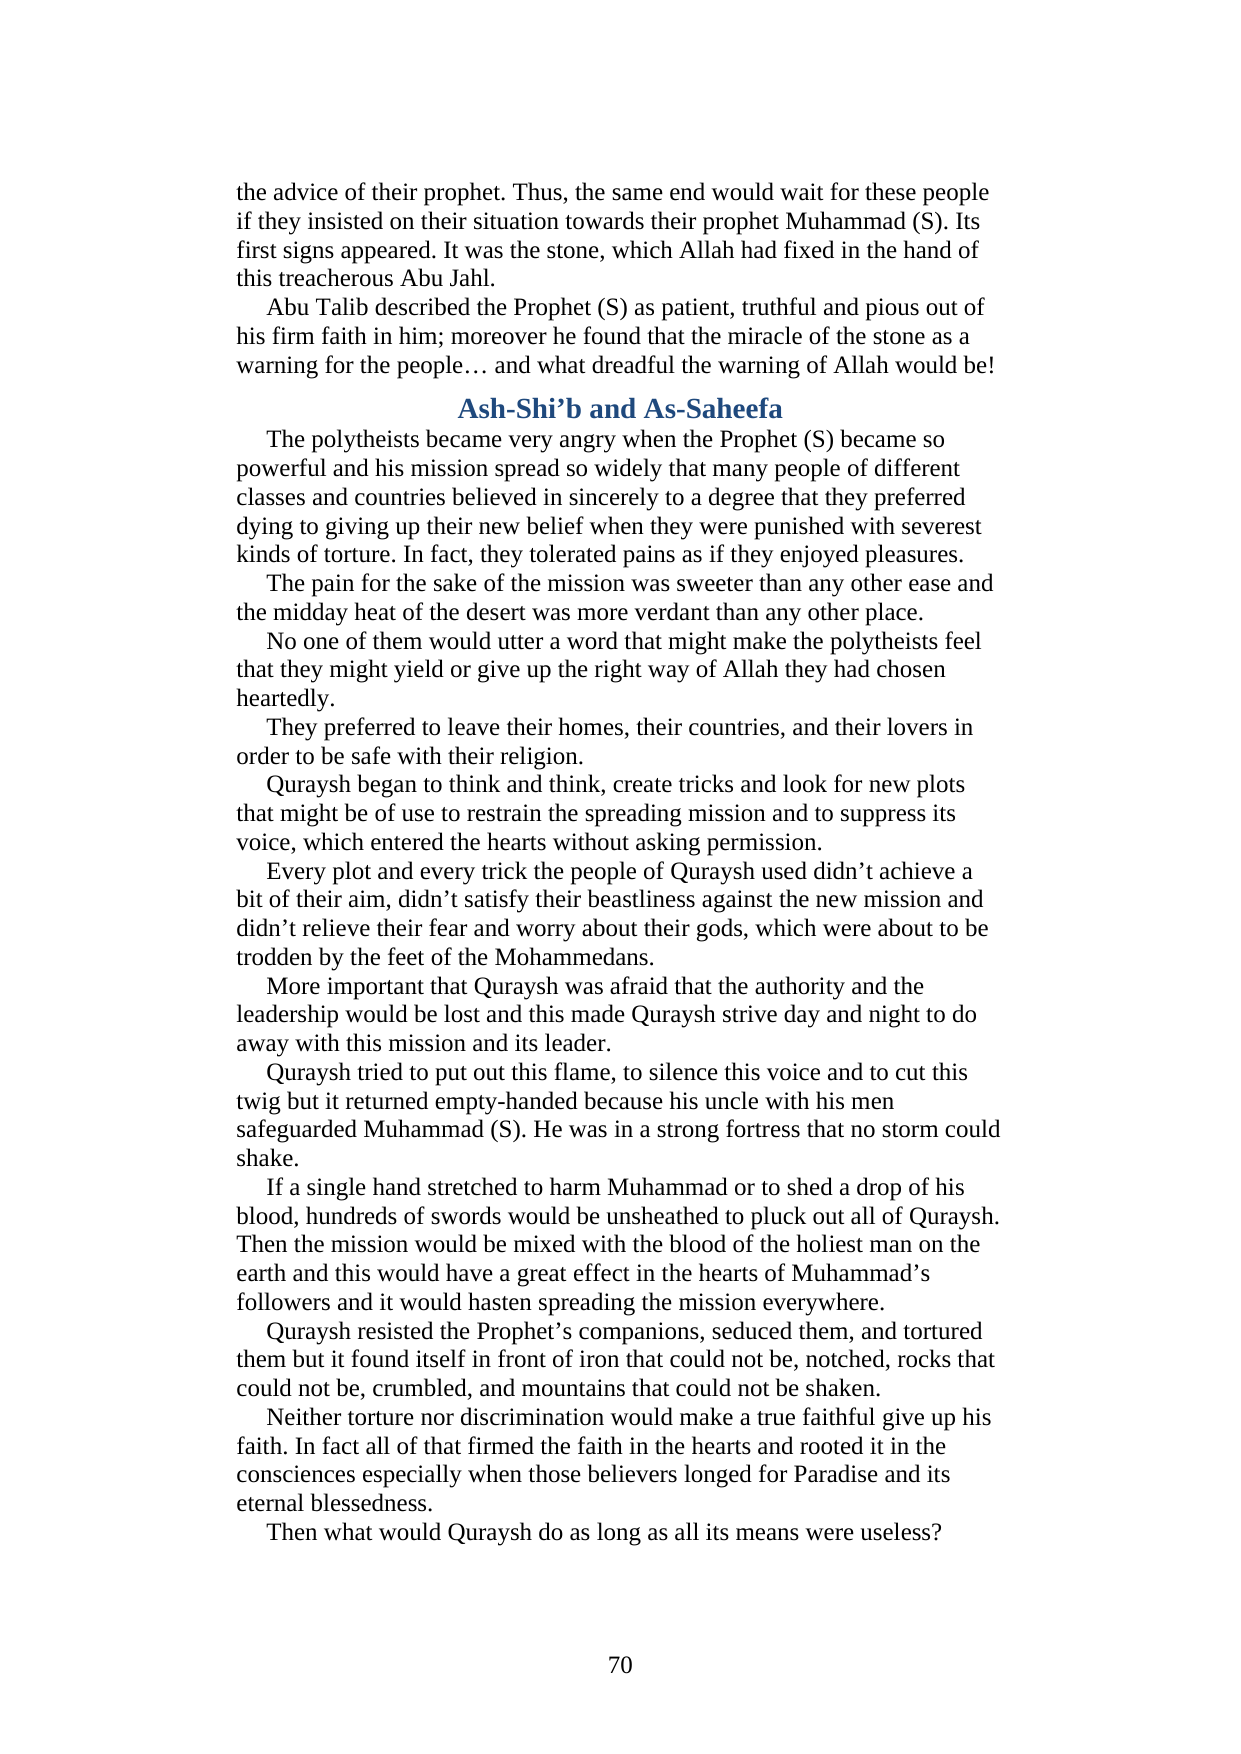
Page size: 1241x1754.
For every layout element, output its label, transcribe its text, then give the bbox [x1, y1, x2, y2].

text Neither torture nor discrimination would make a true faithful give up his faith. In fact all of that firmed the faith in the hearts and rooted it in the consciences especially when those believers longed for Paradise and its eternal blessedness. [236, 1402, 1004, 1517]
text Abu Talib described the Prophet (S) as patient, truthful and pious out of his firm faith in him; moreover he found that the miracle of the stone as a warning for the people… and what dreadful the warning of Allah would be! [236, 292, 1004, 378]
text They preferred to leave their homes, their countries, and their lovers in order to be safe with their religion. [236, 712, 1004, 769]
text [236, 177, 1004, 292]
text Quraysh tried to put out this flame, to silence this voice and to cut this twig but it returned empty-handed because his uncle with his men safeguarded Muhammad (S). He was in a strong fortress that no storm could shake. [236, 1057, 1004, 1172]
text If a single hand stretched to harm Muhammad or to shed a drop of his blood, hundreds of swords would be unsheathed to pluck out all of Quraysh. Then the mission would be mixed with the blood of the holiest man on the earth and this would have a great effect in the hearts of Muhammad’s followers and it would hasten spreading the mission everywhere. [236, 1172, 1004, 1316]
text Then what would Quraysh do as long as all its means were useless? [236, 1517, 1004, 1546]
text Quraysh resisted the Prophet’s companions, seduced them, and tortured them but it found itself in front of iron that could not be, notched, rocks that could not be, crumbled, and mountains that could not be shaken. [236, 1316, 1004, 1402]
text More important that Quraysh was afraid that the authority and the leadership would be lost and this made Quraysh strive day and night to do away with this mission and its leader. [236, 971, 1004, 1057]
text The polytheists became very angry when the Prophet (S) became so powerful and his mission spread so widely that many people of different classes and countries believed in sincerely to a degree that they preferred dying to giving up their new belief when they were punished with severest kinds of torture. In fact, they tolerated pains as if they enjoyed pleasures. [236, 424, 1004, 568]
subtitle Ash-Shi’b and As-Saheefa [236, 391, 1004, 424]
text Every plot and every trick the people of Quraysh used didn’t achieve a bit of their aim, didn’t satisfy their beastliness against the new mission and didn’t relieve their fear and worry about their gods, which were about to be trodden by the feet of the Mohammedans. [236, 856, 1004, 971]
text The pain for the sake of the mission was sweeter than any other ease and the midday heat of the desert was more verdant than any other place. [236, 568, 1004, 626]
text Quraysh began to think and think, create tricks and look for new plots that might be of use to restrain the spreading mission and to suppress its voice, which entered the hearts without asking permission. [236, 769, 1004, 856]
text No one of them would utter a word that might make the polytheists feel that they might yield or give up the right way of Allah they had chosen heartedly. [236, 626, 1004, 712]
